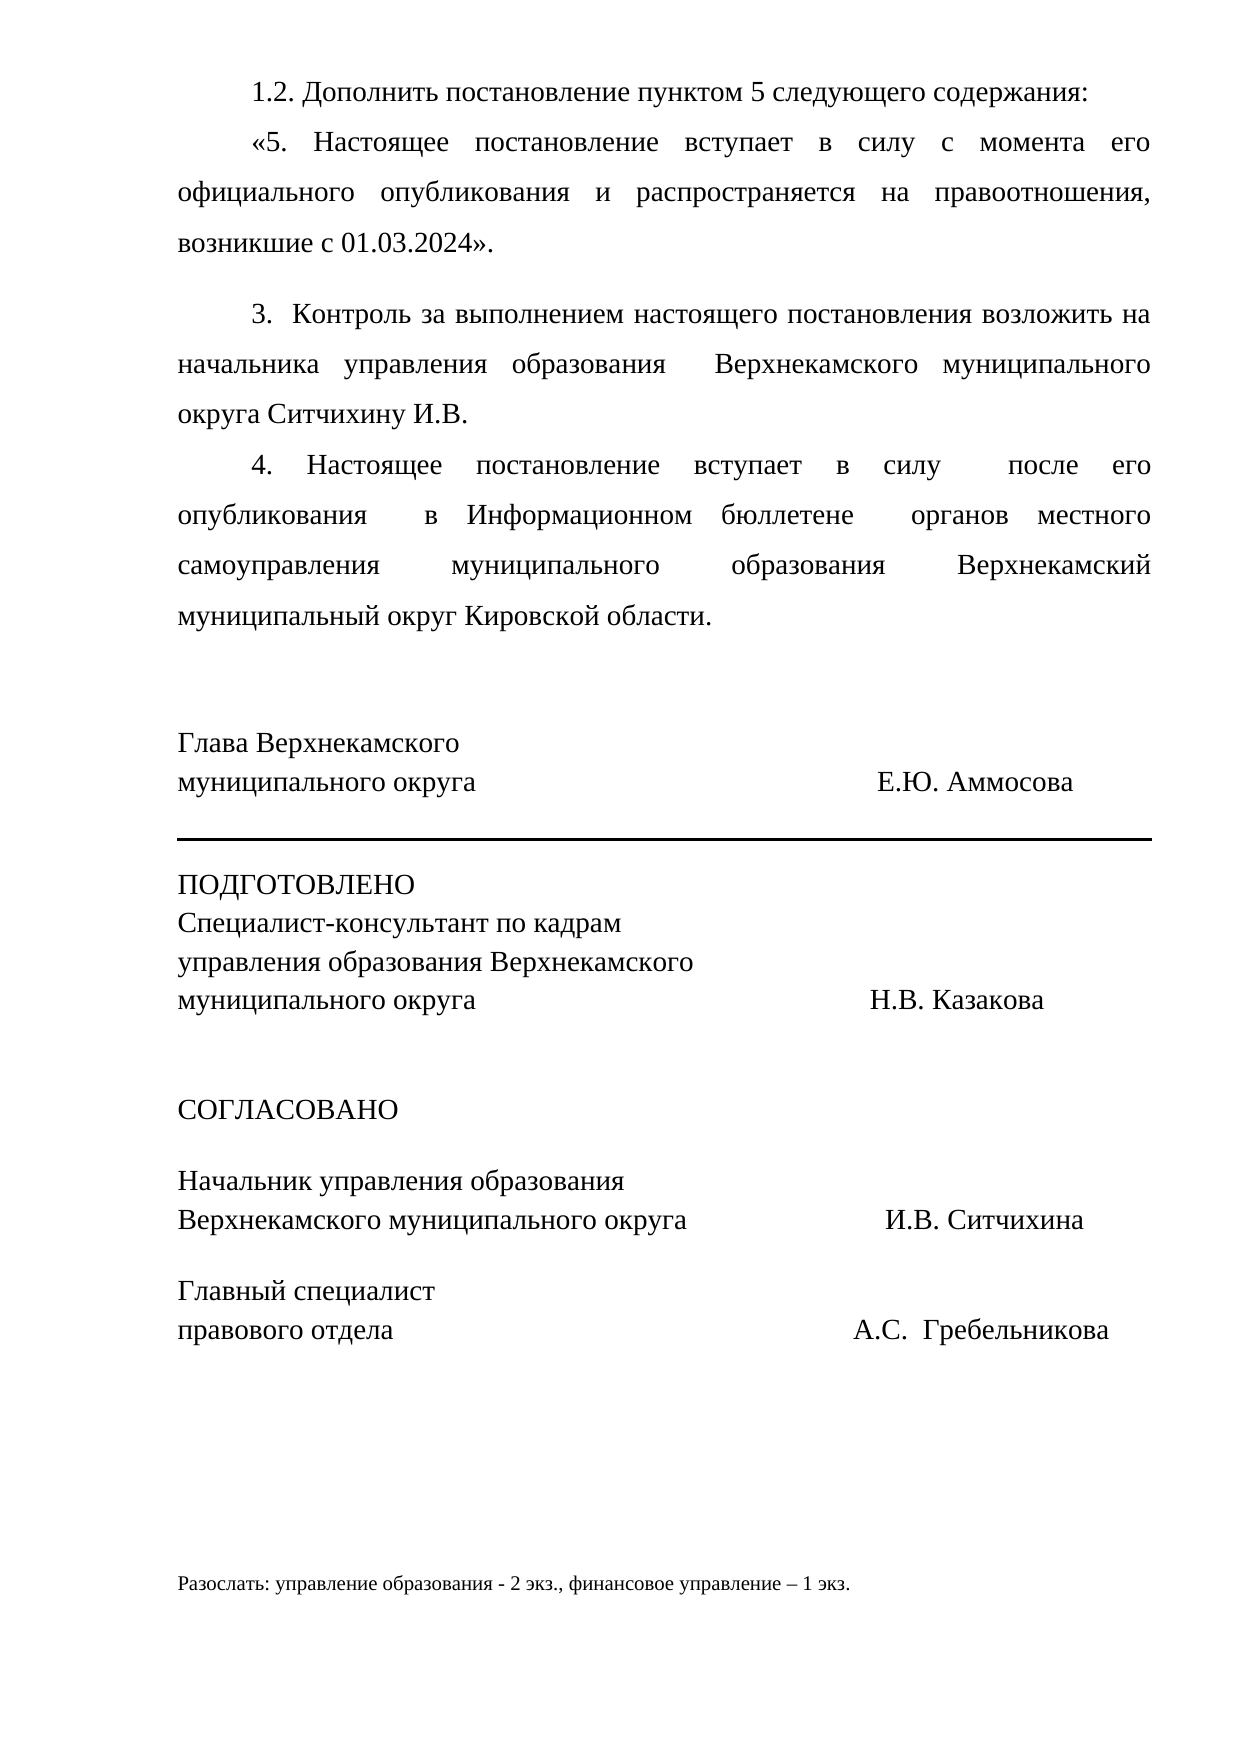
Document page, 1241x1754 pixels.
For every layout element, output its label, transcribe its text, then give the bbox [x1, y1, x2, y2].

text Разослать: управление образования - 2 экз., финансовое управление – 1 экз. [177, 1571, 1152, 1595]
text 4. Настоящее постановление вступает в силу после его опубликования в Информационном бюллетене органов местного самоуправления муниципального образования Верхнекамский муниципальный округ Кировской области. [177, 447, 1152, 631]
text 3. Контроль за выполнением настоящего постановления возложить на начальника управления образования Верхнекамского муниципального округа Ситчихину И.В. [177, 296, 1152, 430]
text управления образования Верхнекамского [177, 944, 1152, 977]
text СОГЛАСОВАНО [177, 1092, 1152, 1126]
subtitle Глава Верхнекамского [177, 725, 1152, 759]
text «5. Настоящее постановление вступает в силу с момента его официального опубликования и распространяется на правоотношения, возникшие с 01.03.2024». [177, 124, 1152, 258]
text 1.2. Дополнить постановление пунктом 5 следующего содержания: [177, 74, 1152, 107]
text Верхнекамского муниципального округа И.В. Ситчихина [177, 1202, 1152, 1235]
text муниципального округа Е.Ю. Аммосова [177, 764, 1152, 797]
text правового отдела А.С. Гребельникова [177, 1312, 1152, 1346]
text Специалист-консультант по кадрам [177, 905, 1152, 939]
text Начальник управления образования [177, 1163, 1152, 1197]
subtitle ПОДГОТОВЛЕНО [177, 867, 1152, 900]
text Главный специалист [177, 1273, 1152, 1307]
text муниципального округа Н.В. Казакова [177, 982, 1152, 1016]
